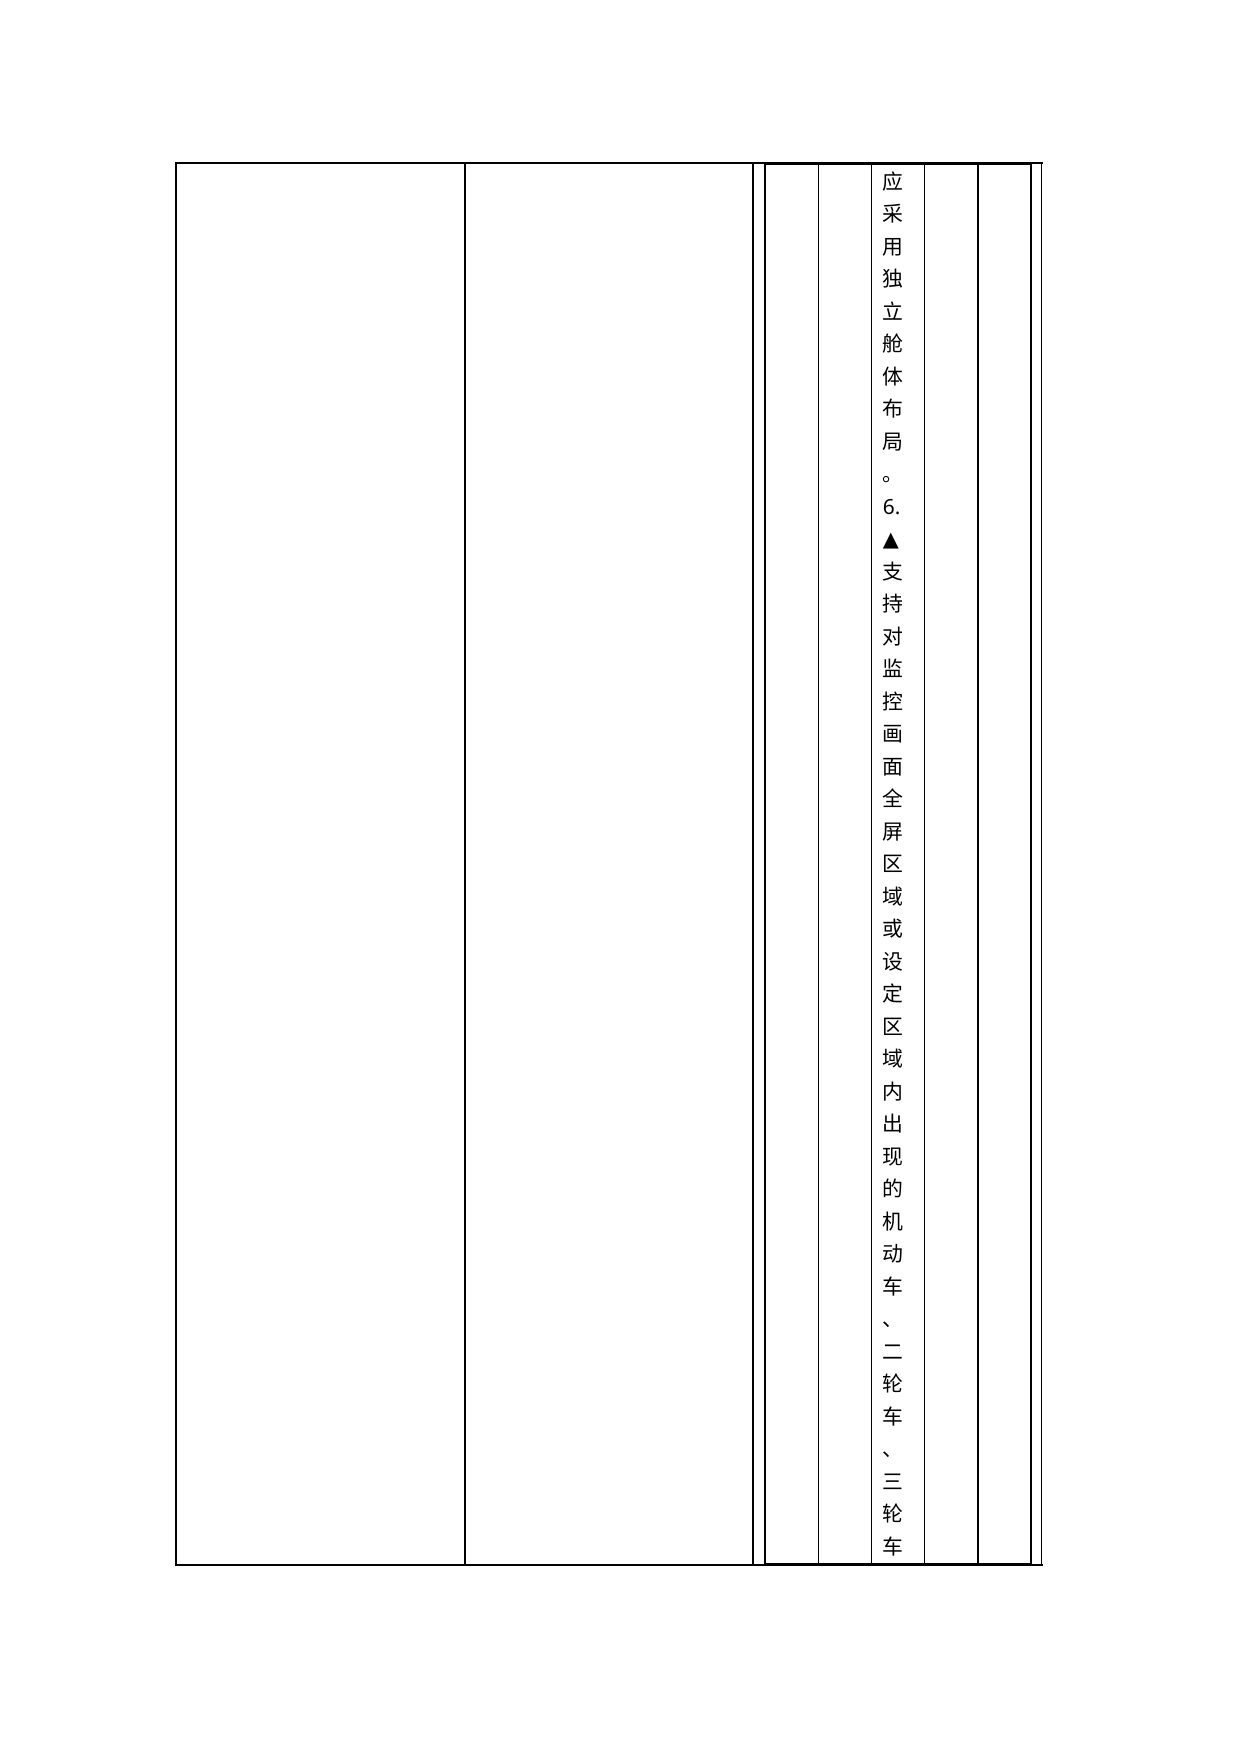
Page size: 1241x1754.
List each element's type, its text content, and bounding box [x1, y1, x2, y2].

table_cell 1 [177, 164, 464, 1564]
table_cell [819, 165, 871, 1563]
table_cell [925, 165, 977, 1563]
table_cell [466, 164, 752, 1564]
table_cell [979, 165, 1030, 1563]
table_cell [1032, 164, 1041, 1564]
table_cell [766, 165, 818, 1563]
table_cell [754, 164, 764, 1564]
table_cell [872, 165, 924, 1563]
